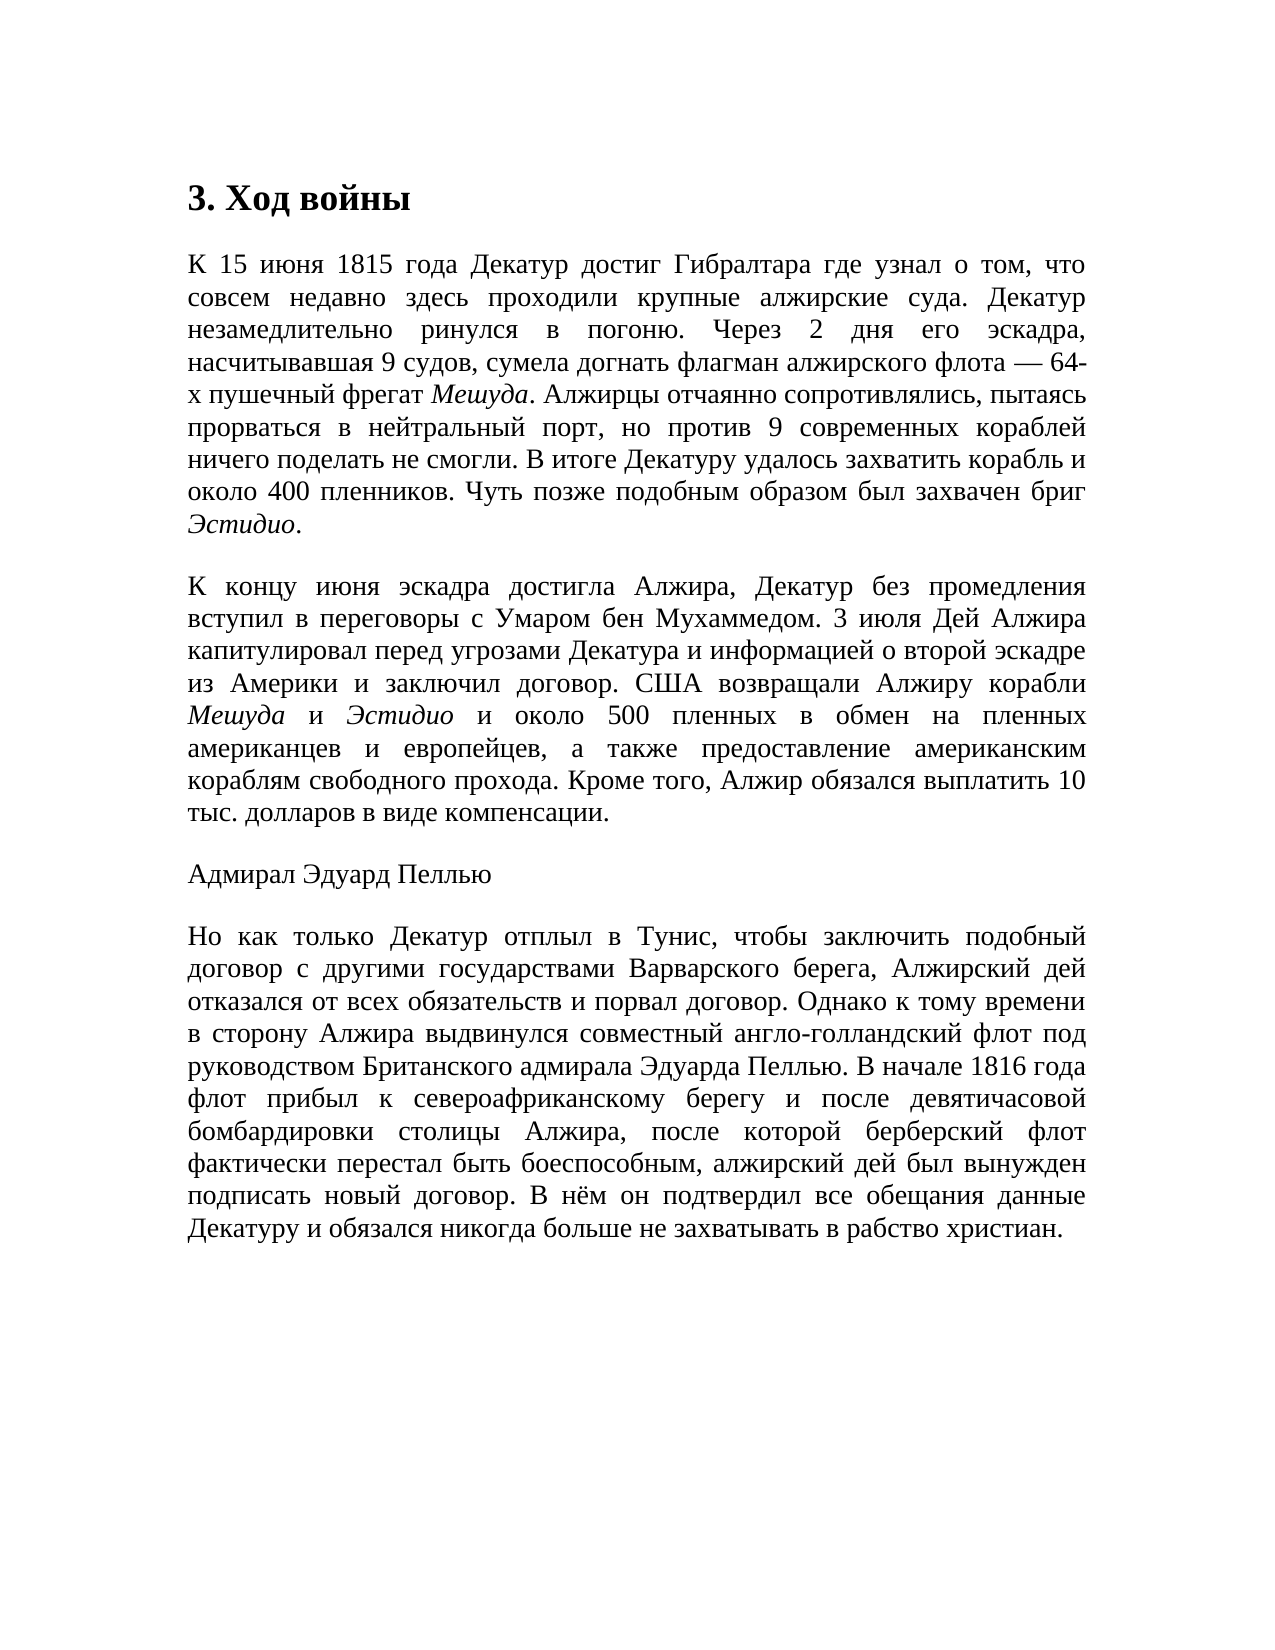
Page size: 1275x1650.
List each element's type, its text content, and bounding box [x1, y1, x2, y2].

text Адмирал Эдуард Пеллью [187, 857, 1087, 890]
list 3. Ход войны [187, 175, 1087, 218]
text К 15 июня 1815 года Декатур достиг Гибралтара где узнал о том, что совсем недавно здесь проходили крупные алжирские суда. Декатур незамедлительно ринулся в погоню. Через 2 дня его эскадра, насчитывавшая 9 судов, сумела догнать флагман алжирского флота — 64-х пушечный фрегат Мешуда. Алжирцы отчаянно сопротивлялись, пытаясь прорваться в нейтральный порт, но против 9 современных кораблей ничего поделать не смогли. В итоге Декатуру удалось захватить корабль и около 400 пленников. Чуть позже подобным образом был захвачен бриг Эстидио. [187, 248, 1087, 539]
text Но как только Декатур отплыл в Тунис, чтобы заключить подобный договор с другими государствами Варварского берега, Алжирский дей отказался от всех обязательств и порвал договор. Однако к тому времени в сторону Алжира выдвинулся совместный англо-голландский флот под руководством Британского адмирала Эдуарда Пеллью. В начале 1816 года флот прибыл к североафриканскому берегу и после девятичасовой бомбардировки столицы Алжира, после которой берберский флот фактически перестал быть боеспособным, алжирский дей был вынужден подписать новый договор. В нём он подтвердил все обещания данные Декатуру и обязался никогда больше не захватывать в рабство христиан. [187, 919, 1087, 1243]
text К концу июня эскадра достигла Алжира, Декатур без промедления вступил в переговоры с Умаром бен Мухаммедом. 3 июля Дей Алжира капитулировал перед угрозами Декатура и информацией о второй эскадре из Америки и заключил договор. США возвращали Алжиру корабли Мешуда и Эстидио и около 500 пленных в обмен на пленных американцев и европейцев, а также предоставление американским кораблям свободного прохода. Кроме того, Алжир обязался выплатить 10 тыс. долларов в виде компенсации. [187, 569, 1087, 828]
